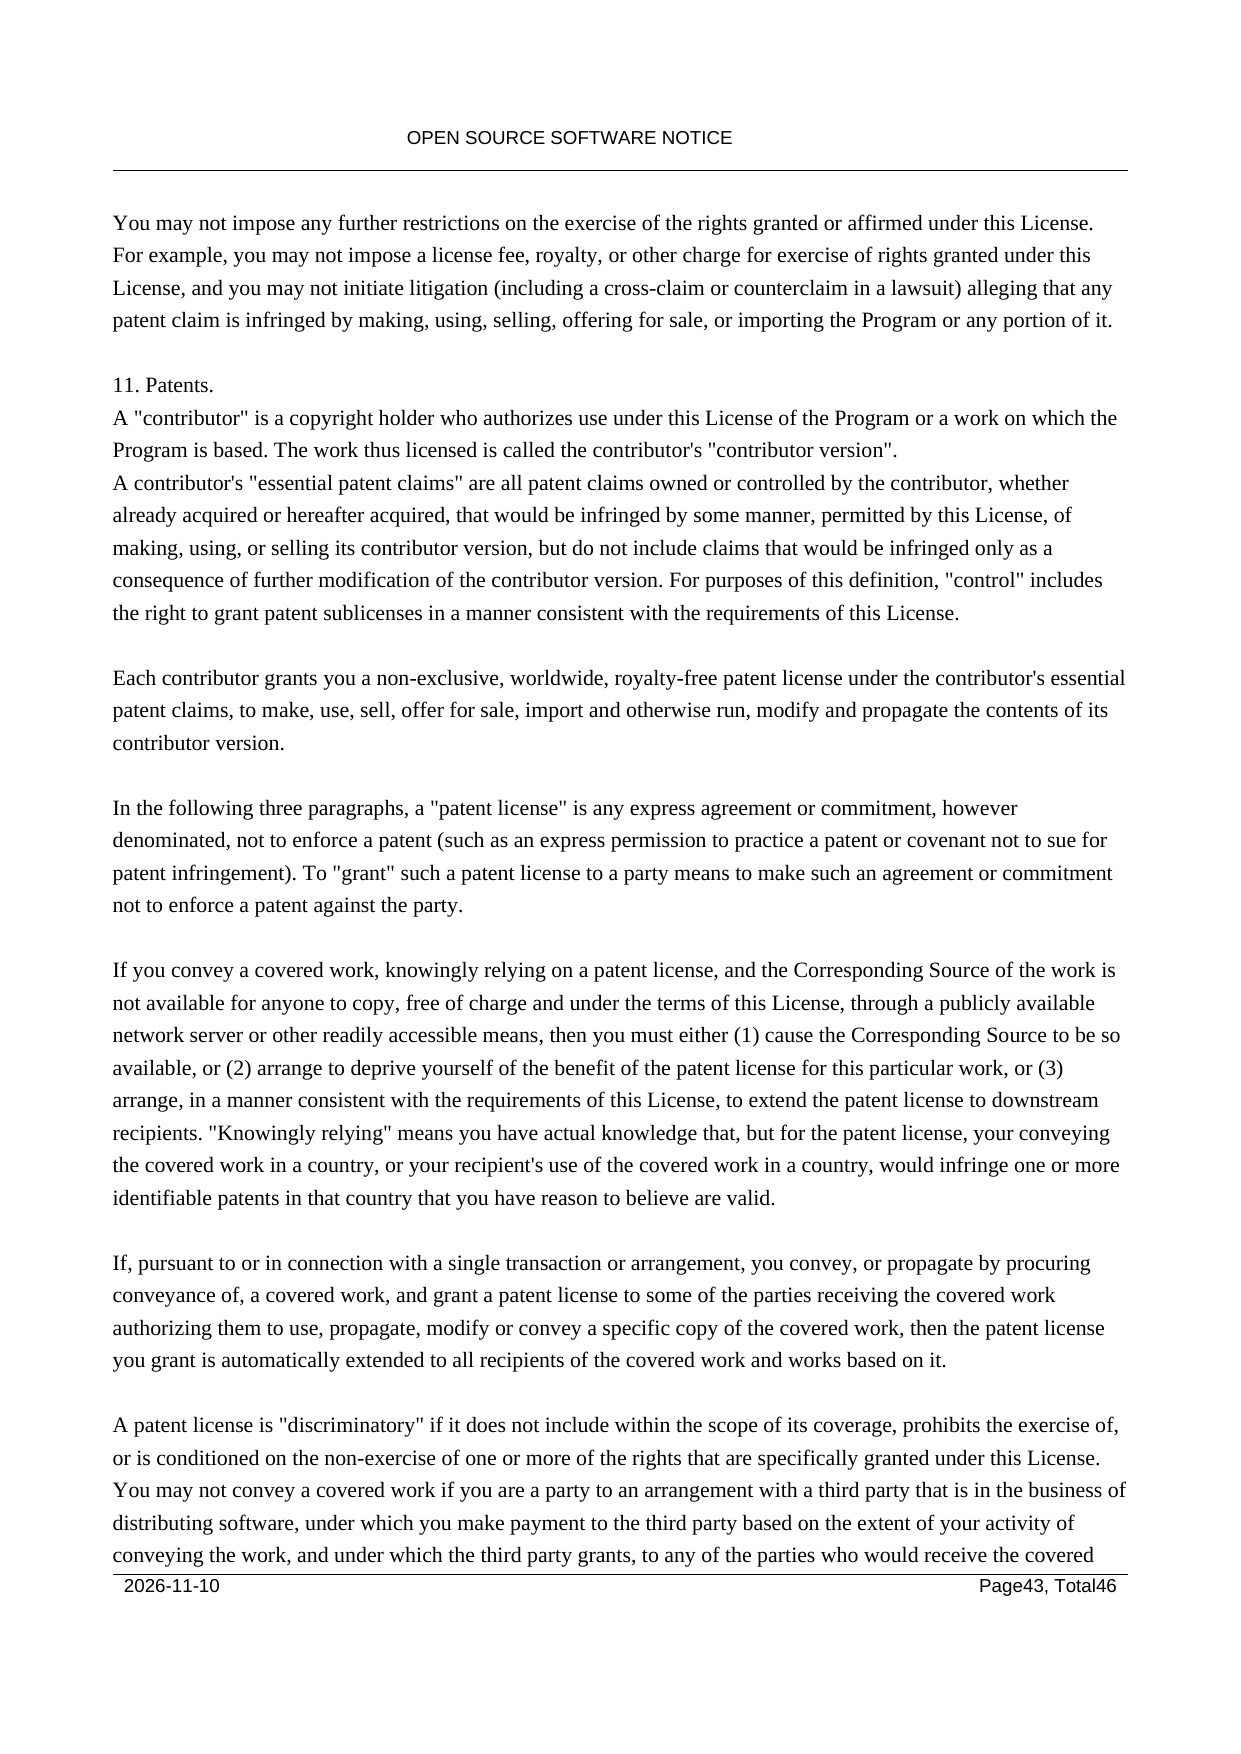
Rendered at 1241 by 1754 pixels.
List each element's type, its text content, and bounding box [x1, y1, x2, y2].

text If, pursuant to or in connection with a single transaction or arrangement, you convey, or propagate by procuring conveyance of, a covered work, and grant a patent license to some of the parties receiving the covered work authorizing them to use, propagate, modify or convey a specific copy of the covered work, then the patent license you grant is automatically extended to all recipients of the covered work and works based on it. [112, 1246, 1128, 1376]
text If you convey a covered work, knowingly relying on a patent license, and the Corresponding Source of the work is not available for anyone to copy, free of charge and under the terms of this License, through a publicly available network server or other readily accessible means, then you must either (1) cause the Corresponding Source to be so available, or (2) arrange to deprive yourself of the benefit of the patent license for this particular work, or (3) arrange, in a manner consistent with the requirements of this License, to extend the patent license to downstream recipients. "Knowingly relying" means you have actual knowledge that, but for the patent license, your conveying the covered work in a country, or your recipient's use of the covered work in a country, would infringe one or more identifiable patents in that country that you have reason to believe are valid. [112, 954, 1128, 1214]
text A "contributor" is a copyright holder who authorizes use under this License of the Program or a work on which the Program is based. The work thus licensed is called the contributor's "contributor version". [112, 401, 1128, 466]
text You may not impose any further restrictions on the exercise of the rights granted or affirmed under this License. For example, you may not impose a license fee, royalty, or other charge for exercise of rights granted under this License, and you may not initiate litigation (including a cross-claim or counterclaim in a lawsuit) alleging that any patent claim is infringed by making, using, selling, offering for sale, or importing the Program or any portion of it. [112, 206, 1128, 336]
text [112, 1409, 1128, 1571]
text Each contributor grants you a non-exclusive, worldwide, royalty-free patent license under the contributor's essential patent claims, to make, use, sell, offer for sale, import and otherwise run, modify and propagate the contents of its contributor version. [112, 661, 1128, 759]
text 11. Patents. [112, 369, 1128, 401]
text In the following three paragraphs, a "patent license" is any express agreement or commitment, however denominated, not to enforce a patent (such as an express permission to practice a patent or covenant not to sue for patent infringement). To "grant" such a patent license to a party means to make such an agreement or commitment not to enforce a patent against the party. [112, 791, 1128, 921]
text A contributor's "essential patent claims" are all patent claims owned or controlled by the contributor, whether already acquired or hereafter acquired, that would be infringed by some manner, permitted by this License, of making, using, or selling its contributor version, but do not include claims that would be infringed only as a consequence of further modification of the contributor version. For purposes of this definition, "control" includes the right to grant patent sublicenses in a manner consistent with the requirements of this License. [112, 466, 1128, 629]
